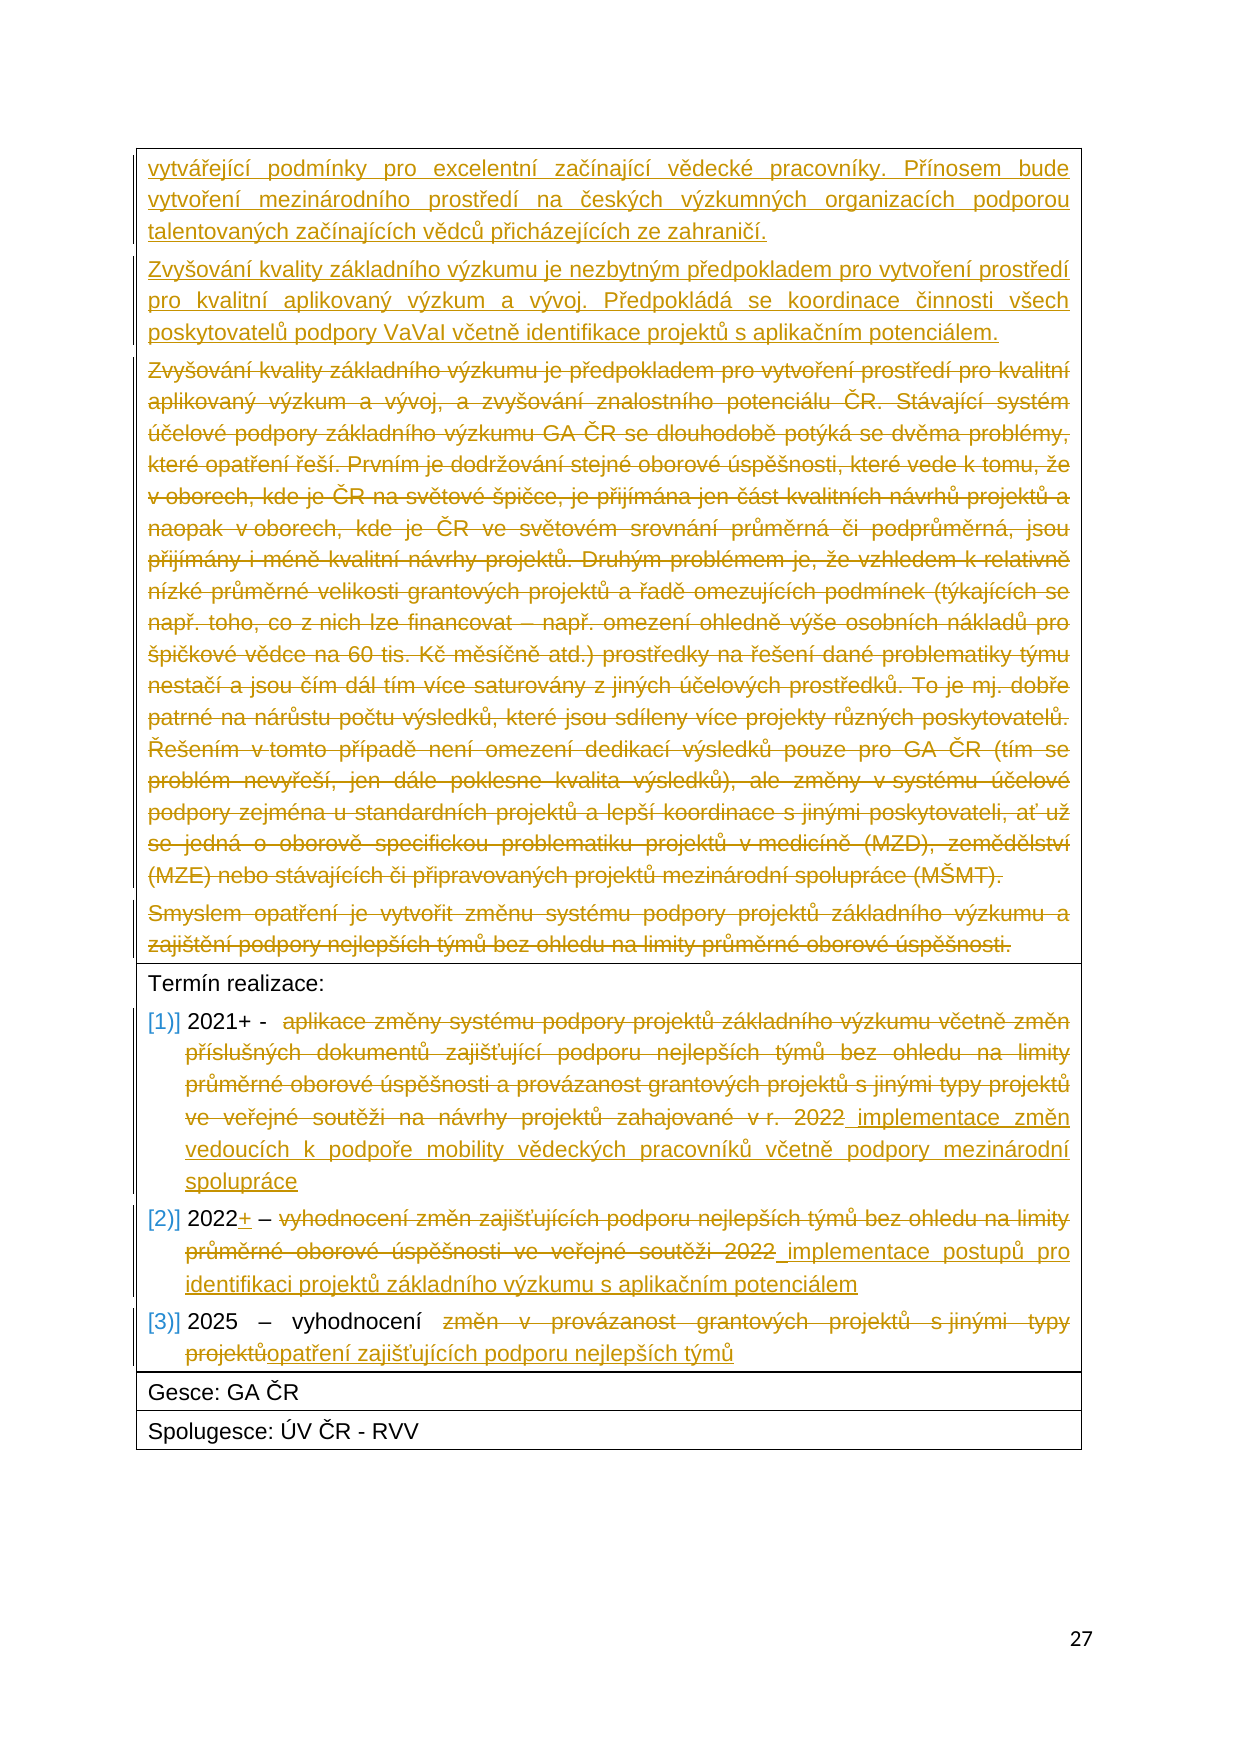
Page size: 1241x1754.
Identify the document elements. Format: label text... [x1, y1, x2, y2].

table_cell Spolugesce: ÚV ČR - RVV [137, 1411, 1081, 1449]
table_cell Termín realizace: 2021+ - 2022 – 2025 – vyhodnocení [137, 964, 1081, 1371]
table_cell Gesce: GA ČR [137, 1373, 1081, 1410]
table_cell Anotace [137, 149, 1081, 963]
